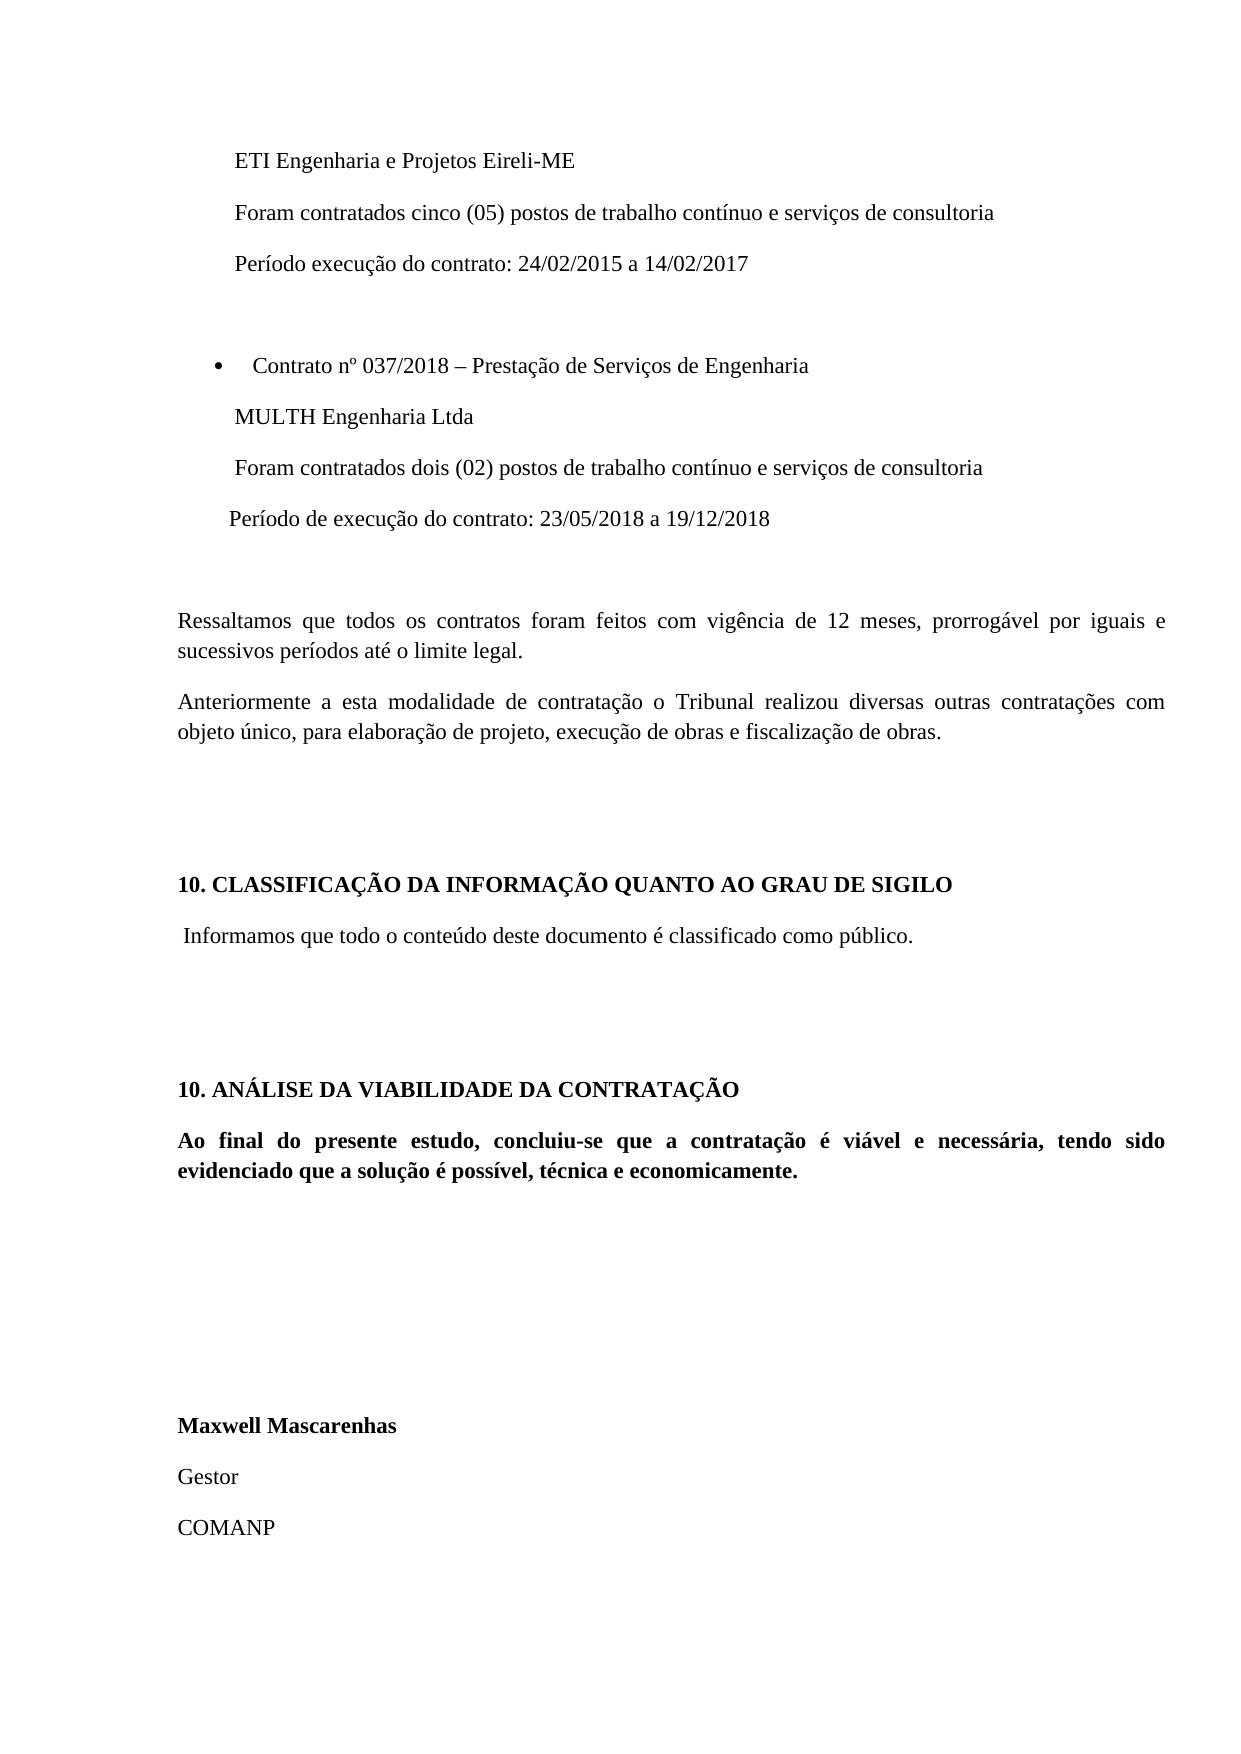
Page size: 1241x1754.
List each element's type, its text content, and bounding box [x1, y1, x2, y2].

text Gestor [177, 1463, 1167, 1489]
text Período execução do contrato: 24/02/2015 a 14/02/2017 [177, 250, 1167, 276]
text Foram contratados cinco (05) postos de trabalho contínuo e serviços de consultoria [177, 199, 1167, 225]
text Ao final do presente estudo, concluiu-se que a contratação é viável e necessária, tendo sido evidenciado que a solução é possível, técnica e economicamente. [177, 1127, 1167, 1183]
text MULTH Engenharia Ltda [177, 403, 1167, 429]
text Maxwell Mascarenhas [177, 1412, 1167, 1438]
text COMANP [177, 1514, 1167, 1541]
text Foram contratados dois (02) postos de trabalho contínuo e serviços de consultoria [177, 454, 1167, 480]
text Período de execução do contrato: 23/05/2018 a 19/12/2018 [177, 505, 1167, 531]
text Ressaltamos que todos os contratos foram feitos com vigência de 12 meses, prorrogável por iguais e sucessivos períodos até o limite legal. [177, 607, 1167, 663]
text Anteriormente a esta modalidade de contratação o Tribunal realizou diversas outras contratações com objeto único, para elaboração de projeto, execução de obras e fiscalização de obras. [177, 688, 1167, 745]
text Informamos que todo o conteúdo deste documento é classificado como público. [177, 923, 1167, 949]
text ETI Engenharia e Projetos Eireli-ME [177, 148, 1167, 174]
list Contrato nº 037/2018 – Prestação de Serviços de Engenharia [215, 352, 1167, 378]
text 10. CLASSIFICAÇÃO DA INFORMAÇÃO QUANTO AO GRAU DE SIGILO [177, 872, 1167, 898]
text 10. ANÁLISE DA VIABILIDADE DA CONTRATAÇÃO [177, 1076, 1167, 1102]
